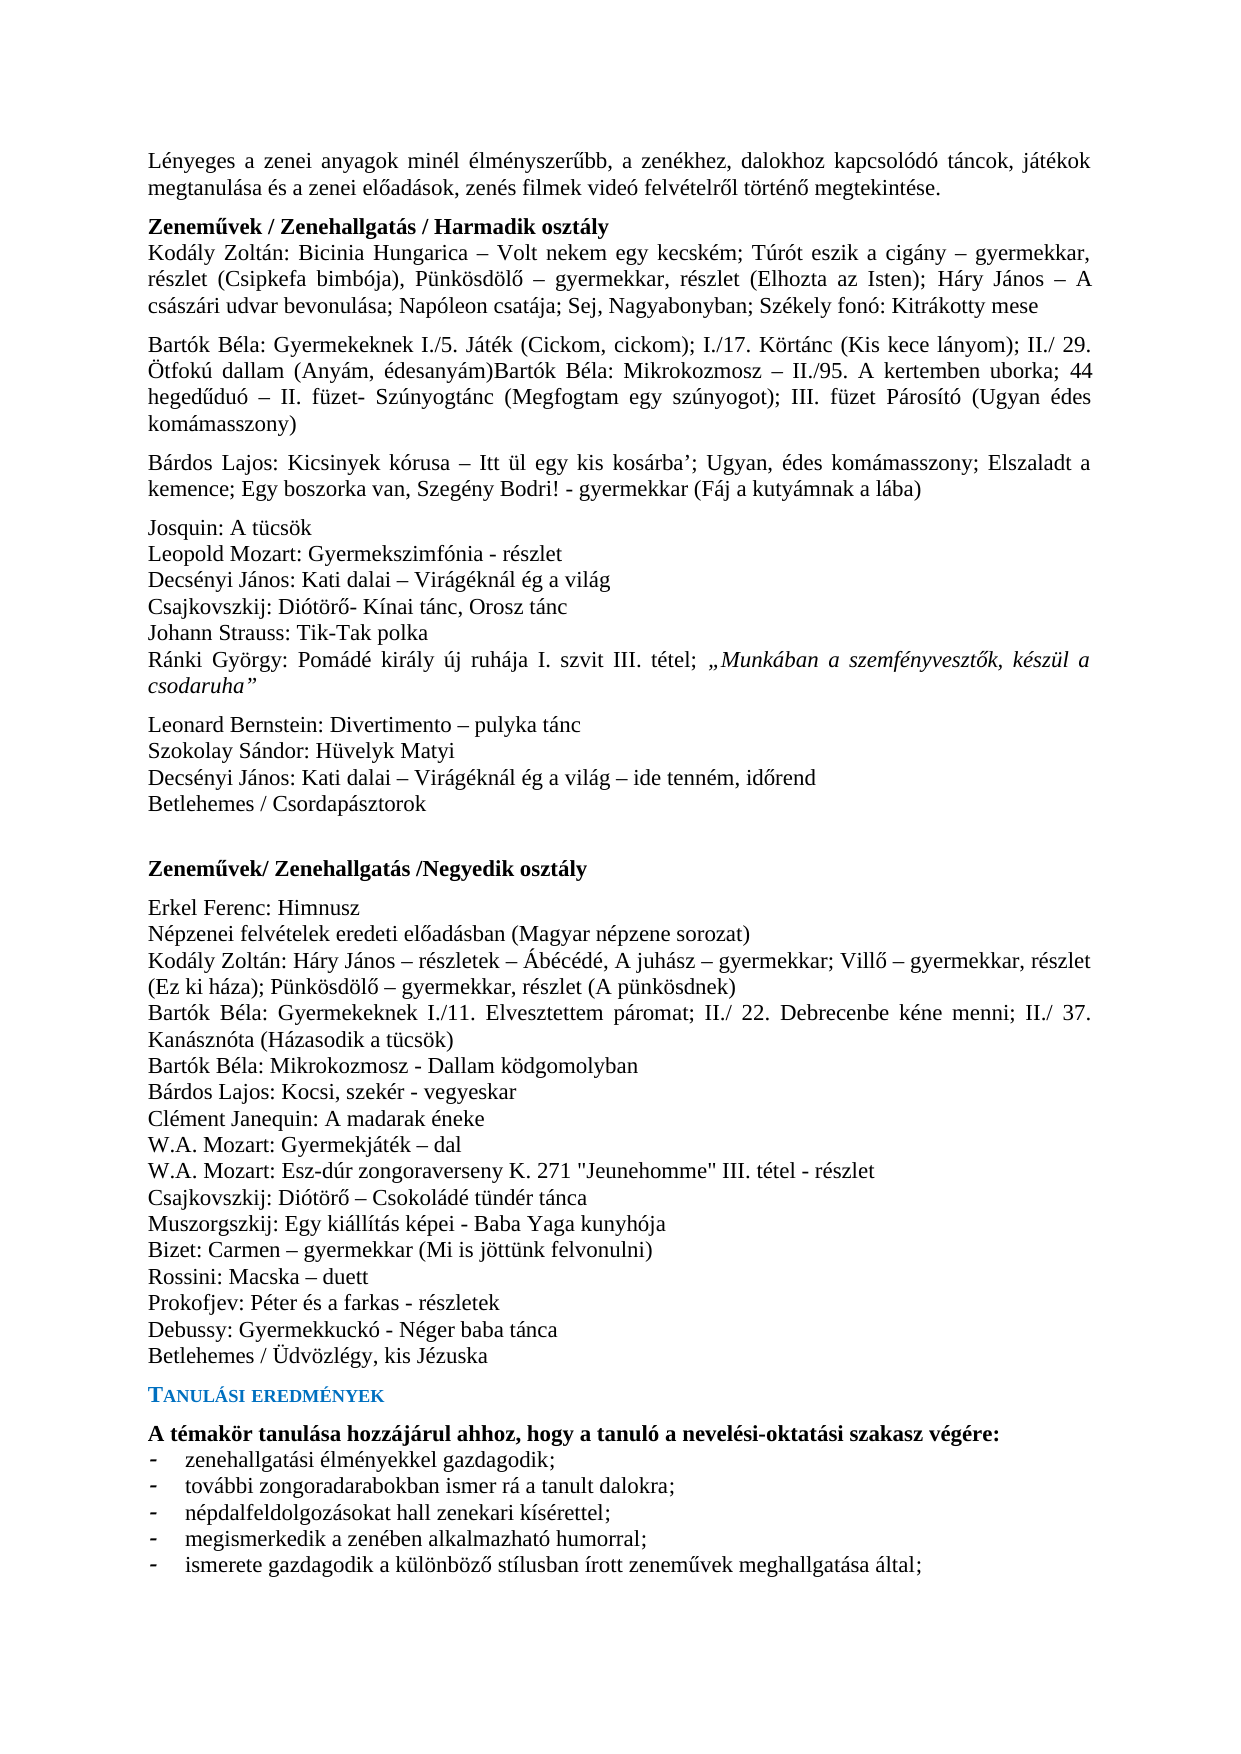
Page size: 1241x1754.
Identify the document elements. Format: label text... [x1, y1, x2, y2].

list zenehallgatási élményekkel gazdagodik; [148, 1446, 1093, 1472]
list megismerkedik a zenében alkalmazható humorral; [148, 1525, 1093, 1551]
text Erkel Ferenc: Himnusz [148, 894, 1093, 920]
text Kodály Zoltán: Bicinia Hungarica – Volt nekem egy kecském; Túrót eszik a cigány – gyermekkar, részlet (Csipkefa bimbója), Pünkösdölő – gyermekkar, részlet (Elhozta az Isten); Háry János – A császári udvar bevonulása; Napóleon csatája; Sej, Nagyabonyban; Székely fonó: Kitrákotty mese [148, 239, 1093, 318]
text W.A. Mozart: Esz-dúr zongoraverseny K. 271 "Jeunehomme" III. tétel - részlet [148, 1157, 1093, 1184]
text Csajkovszkij: Diótörő – Csokoládé tündér tánca [148, 1184, 1093, 1210]
text Decsényi János: Kati dalai – Virágéknál ég a világ [148, 567, 1093, 593]
text Bárdos Lajos: Kicsinyek kórusa – Itt ül egy kis kosárba’; Ugyan, édes komámasszony; Elszaladt a kemence; Egy boszorka van, Szegény Bodri! - gyermekkar (Fáj a kutyámnak a lába) [148, 449, 1093, 501]
text Betlehemes / Üdvözlégy, kis Jézuska [148, 1342, 1093, 1368]
text Szokolay Sándor: Hüvelyk Matyi [148, 737, 1093, 763]
text Csajkovszkij: Diótörő- Kínai tánc, Orosz tánc [148, 593, 1093, 619]
text Muszorgszkij: Egy kiállítás képei - Baba Yaga kunyhója [148, 1210, 1093, 1237]
text Bartók Béla: Gyermekeknek I./5. Játék (Cickom, cickom); I./17. Körtánc (Kis kece lányom); II./ 29. Ötfokú dallam (Anyám, édesanyám)Bartók Béla: Mikrokozmosz – II./95. A kertemben uborka; 44 hegedűduó – II. füzet- Szúnyogtánc (Megfogtam egy szúnyogot); III. füzet Párosító (Ugyan édes komámasszony) [148, 331, 1093, 436]
text Bizet: Carmen – gyermekkar (Mi is jöttünk felvonulni) [148, 1237, 1093, 1263]
text Decsényi János: Kati dalai – Virágéknál ég a világ – ide tenném, időrend [148, 763, 1093, 790]
text Debussy: Gyermekkuckó - Néger baba tánca [148, 1316, 1093, 1342]
list Tanulási eredmények [148, 1381, 1093, 1407]
text Ránki György: Pomádé király új ruhája I. szvit III. tétel; „Munkában a szemfényvesztők, készül a csodaruha” [148, 646, 1093, 698]
list ismerete gazdagodik a különböző stílusban írott zeneművek meghallgatása által; [148, 1551, 1093, 1578]
text Prokofjev: Péter és a farkas - részletek [148, 1289, 1093, 1316]
list népdalfeldolgozásokat hall zenekari kísérettel; [148, 1499, 1093, 1525]
text Johann Strauss: Tik-Tak polka [148, 619, 1093, 646]
text A témakör tanulása hozzájárul ahhoz, hogy a tanuló a nevelési-oktatási szakasz végére: [148, 1420, 1093, 1446]
list további zongoradarabokban ismer rá a tanult dalokra; [148, 1472, 1093, 1499]
text Leonard Bernstein: Divertimento – pulyka tánc [148, 711, 1093, 737]
text Bartók Béla: Mikrokozmosz - Dallam ködgomolyban [148, 1052, 1093, 1078]
text Josquin: A tücsök [148, 514, 1093, 540]
text Clément Janequin: A madarak éneke [148, 1105, 1093, 1131]
text W.A. Mozart: Gyermekjáték – dal [148, 1131, 1093, 1157]
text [148, 148, 1093, 200]
text Népzenei felvételek eredeti előadásban (Magyar népzene sorozat) [148, 920, 1093, 947]
text Rossini: Macska – duett [148, 1263, 1093, 1289]
text Bárdos Lajos: Kocsi, szekér - vegyeskar [148, 1078, 1093, 1105]
text Zeneművek/ Zenehallgatás /Negyedik osztály [148, 855, 1093, 881]
text Zeneművek / Zenehallgatás / Harmadik osztály [148, 213, 1093, 239]
text Betlehemes / Csordapásztorok [148, 790, 1093, 816]
text Kodály Zoltán: Háry János – részletek – Ábécédé, A juhász – gyermekkar; Villő – gyermekkar, részlet (Ez ki háza); Pünkösdölő – gyermekkar, részlet (A pünkösdnek) [148, 947, 1093, 999]
text Bartók Béla: Gyermekeknek I./11. Elvesztettem páromat; II./ 22. Debrecenbe kéne menni; II./ 37. Kanásznóta (Házasodik a tücsök) [148, 999, 1093, 1052]
text Leopold Mozart: Gyermekszimfónia - részlet [148, 540, 1093, 567]
